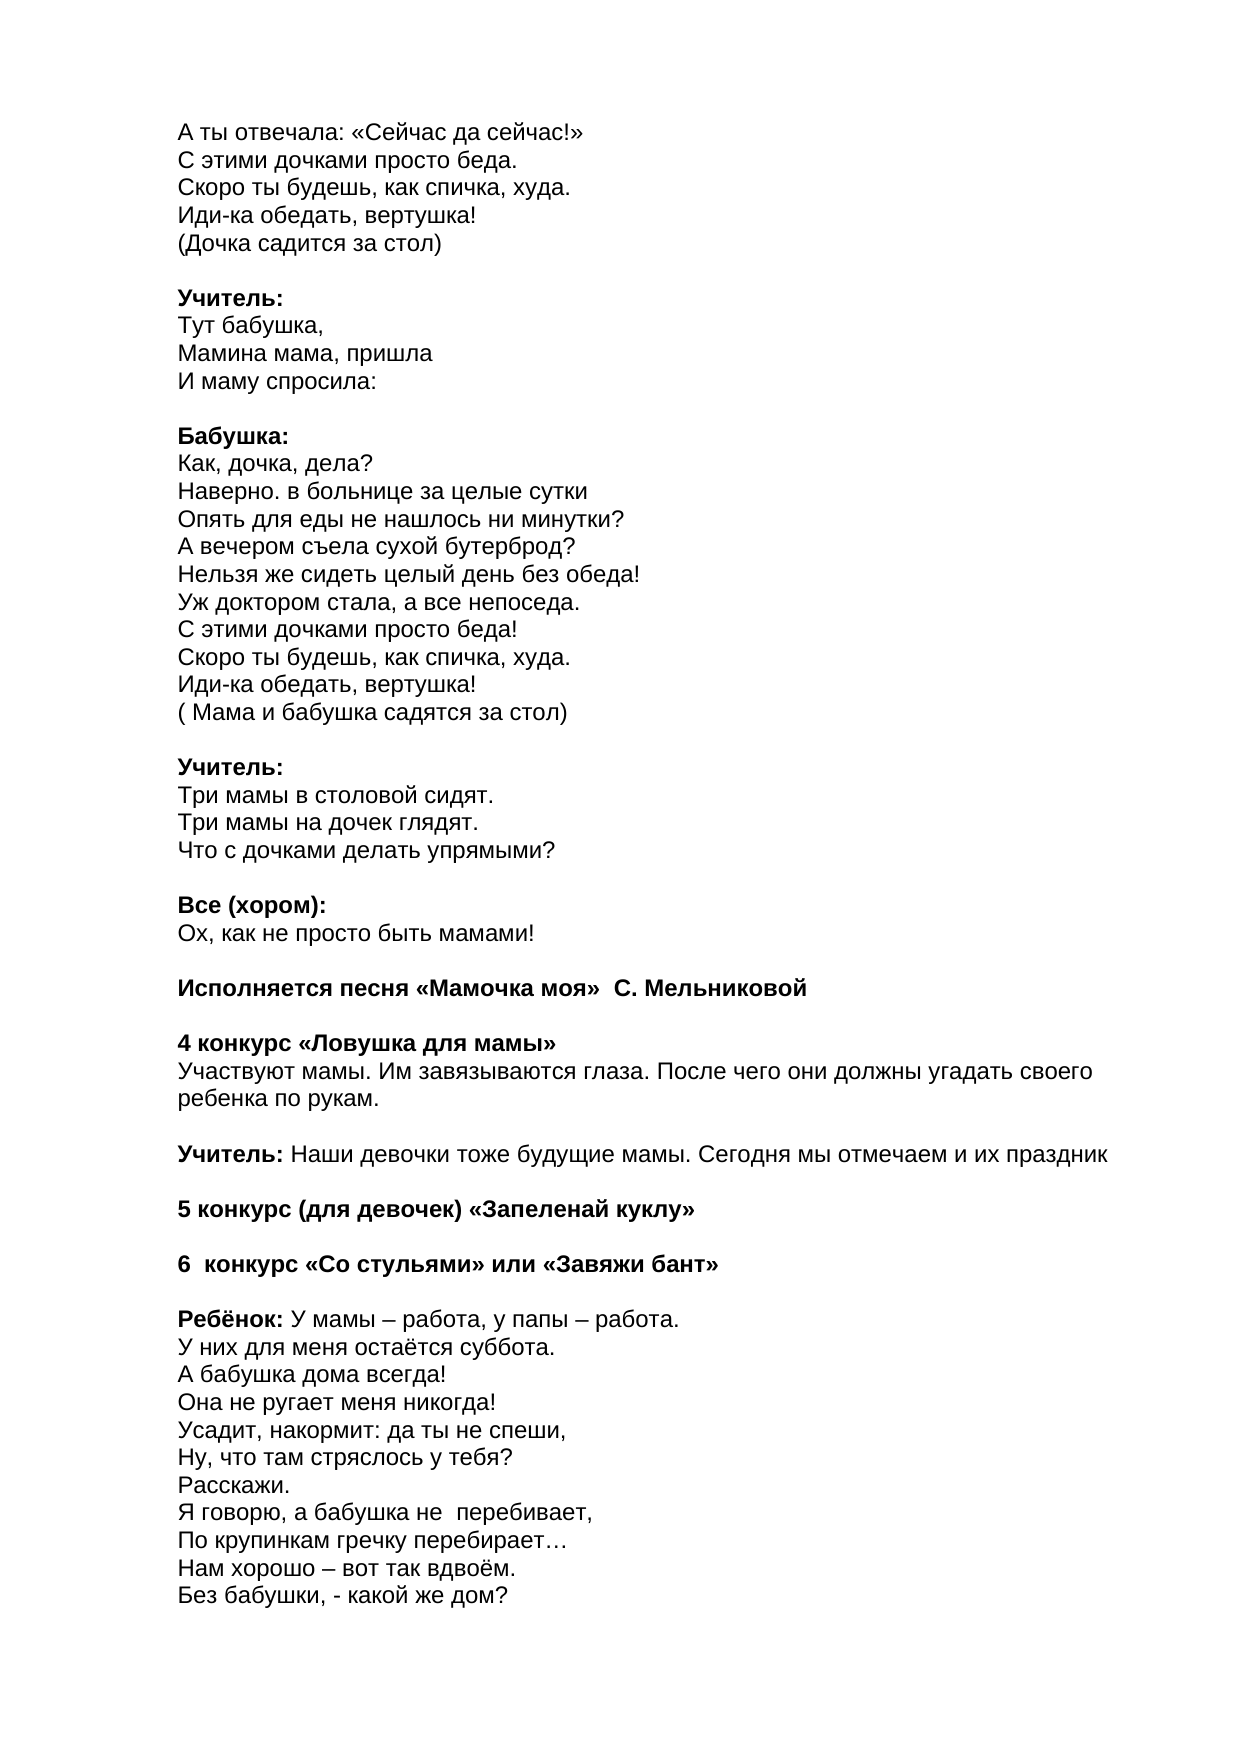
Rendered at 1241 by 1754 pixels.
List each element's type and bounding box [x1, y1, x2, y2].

text [177, 118, 1152, 1609]
